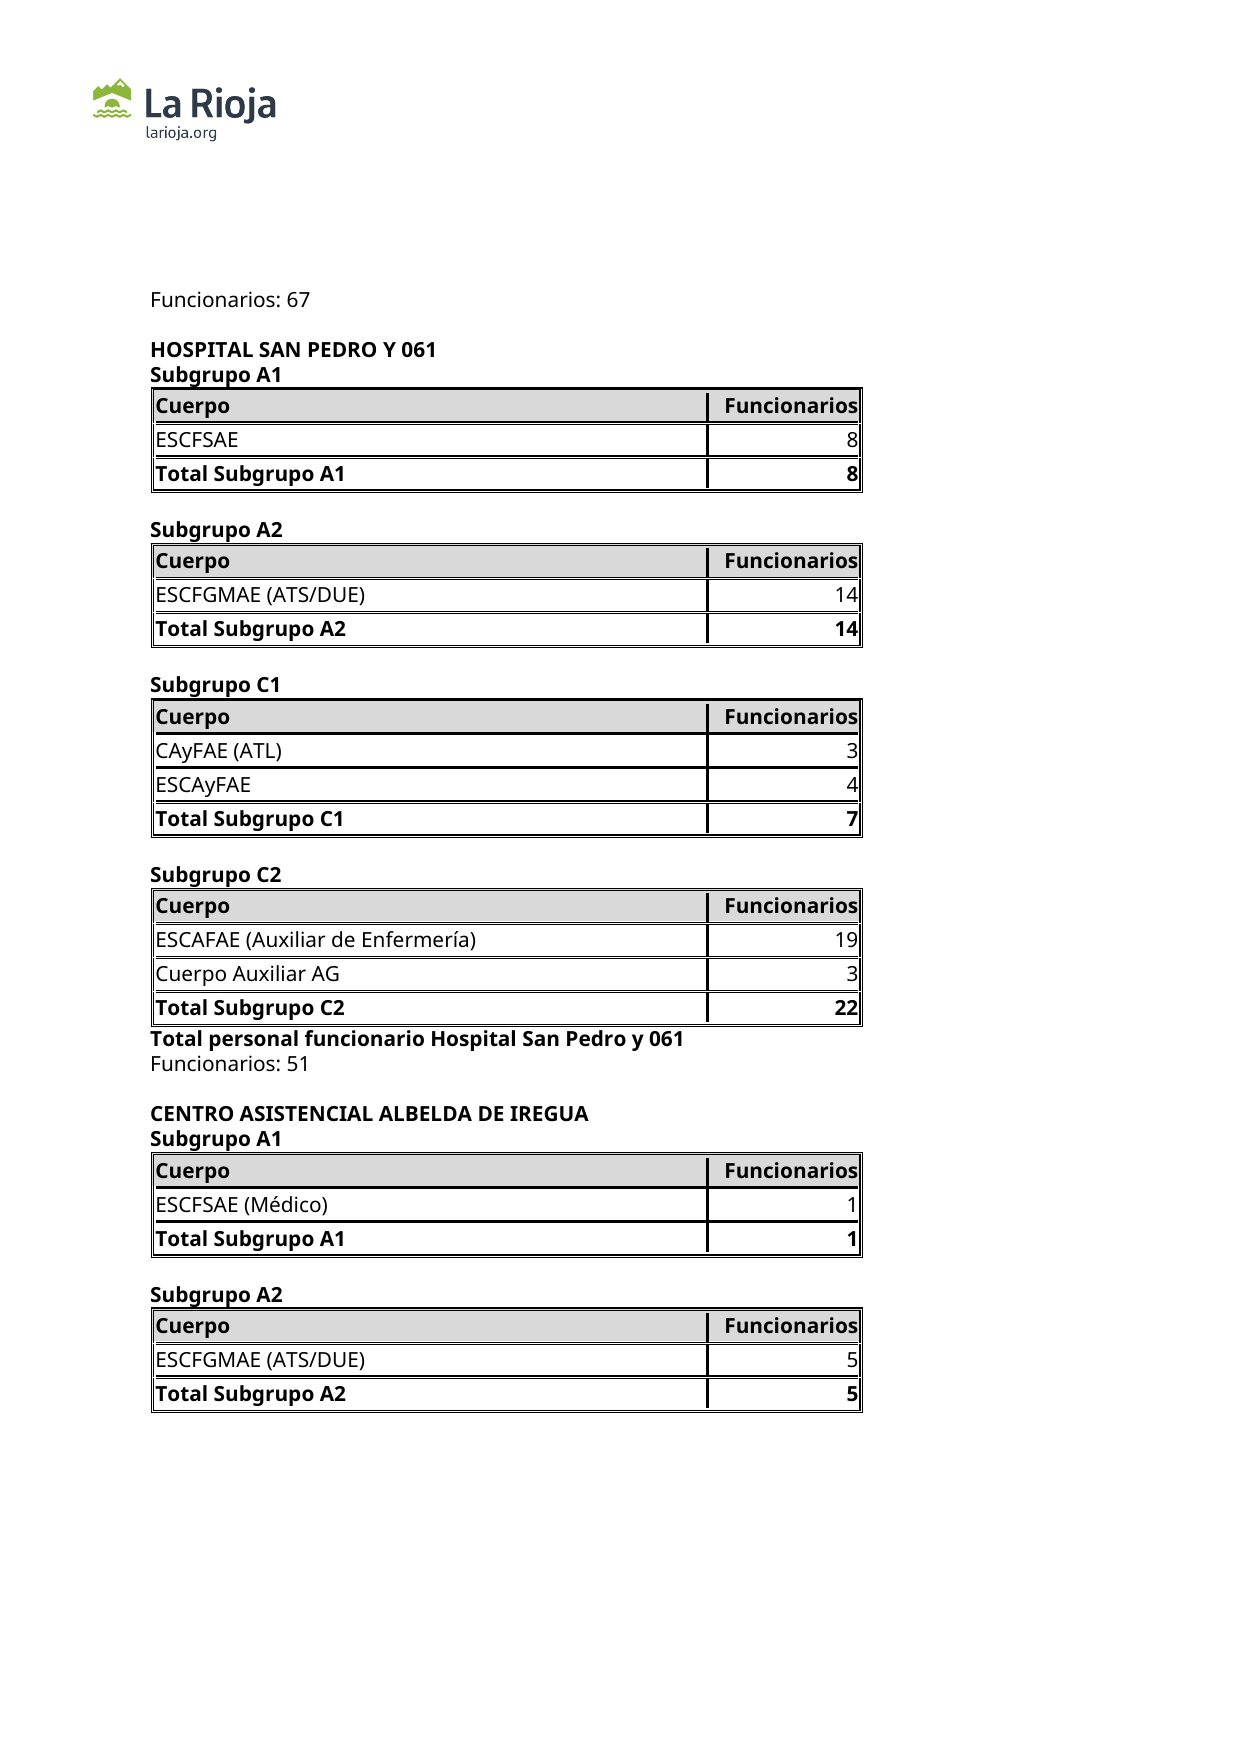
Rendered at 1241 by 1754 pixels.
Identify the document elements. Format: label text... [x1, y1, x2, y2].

table_cell 3 [707, 956, 861, 989]
table_cell ESCFGMAE (ATS/DUE) [154, 1341, 706, 1375]
table_cell Total Subgrupo A2 [152, 611, 707, 645]
table_header Cuerpo [154, 1311, 707, 1341]
table_cell Total Subgrupo A2 [154, 1375, 707, 1409]
table_cell Total Subgrupo A1 [154, 1220, 707, 1254]
table_cell ESCFSAE (Médico) [154, 1186, 706, 1220]
text HOSPITAL SAN PEDRO Y 061 [150, 337, 1090, 362]
table_cell 14 [707, 577, 861, 611]
table_cell 1 [707, 1220, 859, 1254]
text Subgrupo C2 [150, 862, 1090, 887]
table_cell 5 [707, 1375, 860, 1409]
table_cell 3 [709, 732, 859, 766]
table_cell CAyFAE (ATL) [154, 732, 706, 766]
table_header Funcionarios [707, 701, 859, 732]
text Subgrupo A2 [150, 1282, 1090, 1307]
table_cell 7 [707, 800, 860, 834]
table_header Cuerpo [154, 701, 707, 732]
table_cell 14 [707, 611, 861, 645]
table_header Cuerpo [154, 891, 707, 921]
text Funcionarios: 51 [150, 1052, 1090, 1077]
picture [0, 0, 1241, 237]
table_cell ESCFSAE [154, 421, 706, 455]
table_header Funcionarios [707, 546, 859, 577]
table_header Funcionarios [707, 1155, 859, 1186]
table_header Cuerpo [154, 1155, 707, 1186]
table_cell Total Subgrupo C1 [154, 800, 707, 834]
table_cell ESCAyFAE [154, 766, 706, 800]
table_header Funcionarios [707, 1311, 859, 1341]
table_cell 5 [709, 1341, 860, 1375]
table_cell 4 [709, 766, 859, 800]
text Subgrupo A1 [150, 1127, 1090, 1152]
text Total personal funcionario Hospital San Pedro y 061 [150, 1027, 1090, 1052]
table_header Cuerpo [154, 390, 707, 421]
table_cell 8 [709, 421, 860, 455]
table_cell Total Subgrupo A1 [154, 455, 707, 489]
text Subgrupo A2 [150, 517, 1090, 542]
table_cell 19 [709, 921, 860, 956]
table_cell Cuerpo Auxiliar AG [152, 956, 707, 989]
text Subgrupo C1 [150, 673, 1090, 698]
table_header Cuerpo [154, 546, 707, 577]
table_cell 8 [707, 455, 860, 489]
table_cell ESCAFAE (Auxiliar de Enfermería) [154, 921, 706, 956]
table_cell ESCFGMAE (ATS/DUE) [152, 577, 707, 611]
table_cell 1 [709, 1186, 859, 1220]
table_cell Total Subgrupo C2 [154, 990, 707, 1024]
text CENTRO ASISTENCIAL ALBELDA DE IREGUA [150, 1102, 1090, 1127]
table_header Funcionarios [707, 891, 859, 921]
text Subgrupo A1 [150, 362, 1090, 387]
table_cell 22 [707, 990, 860, 1024]
table_header Funcionarios [707, 390, 859, 421]
text Funcionarios: 67 [150, 287, 1090, 312]
